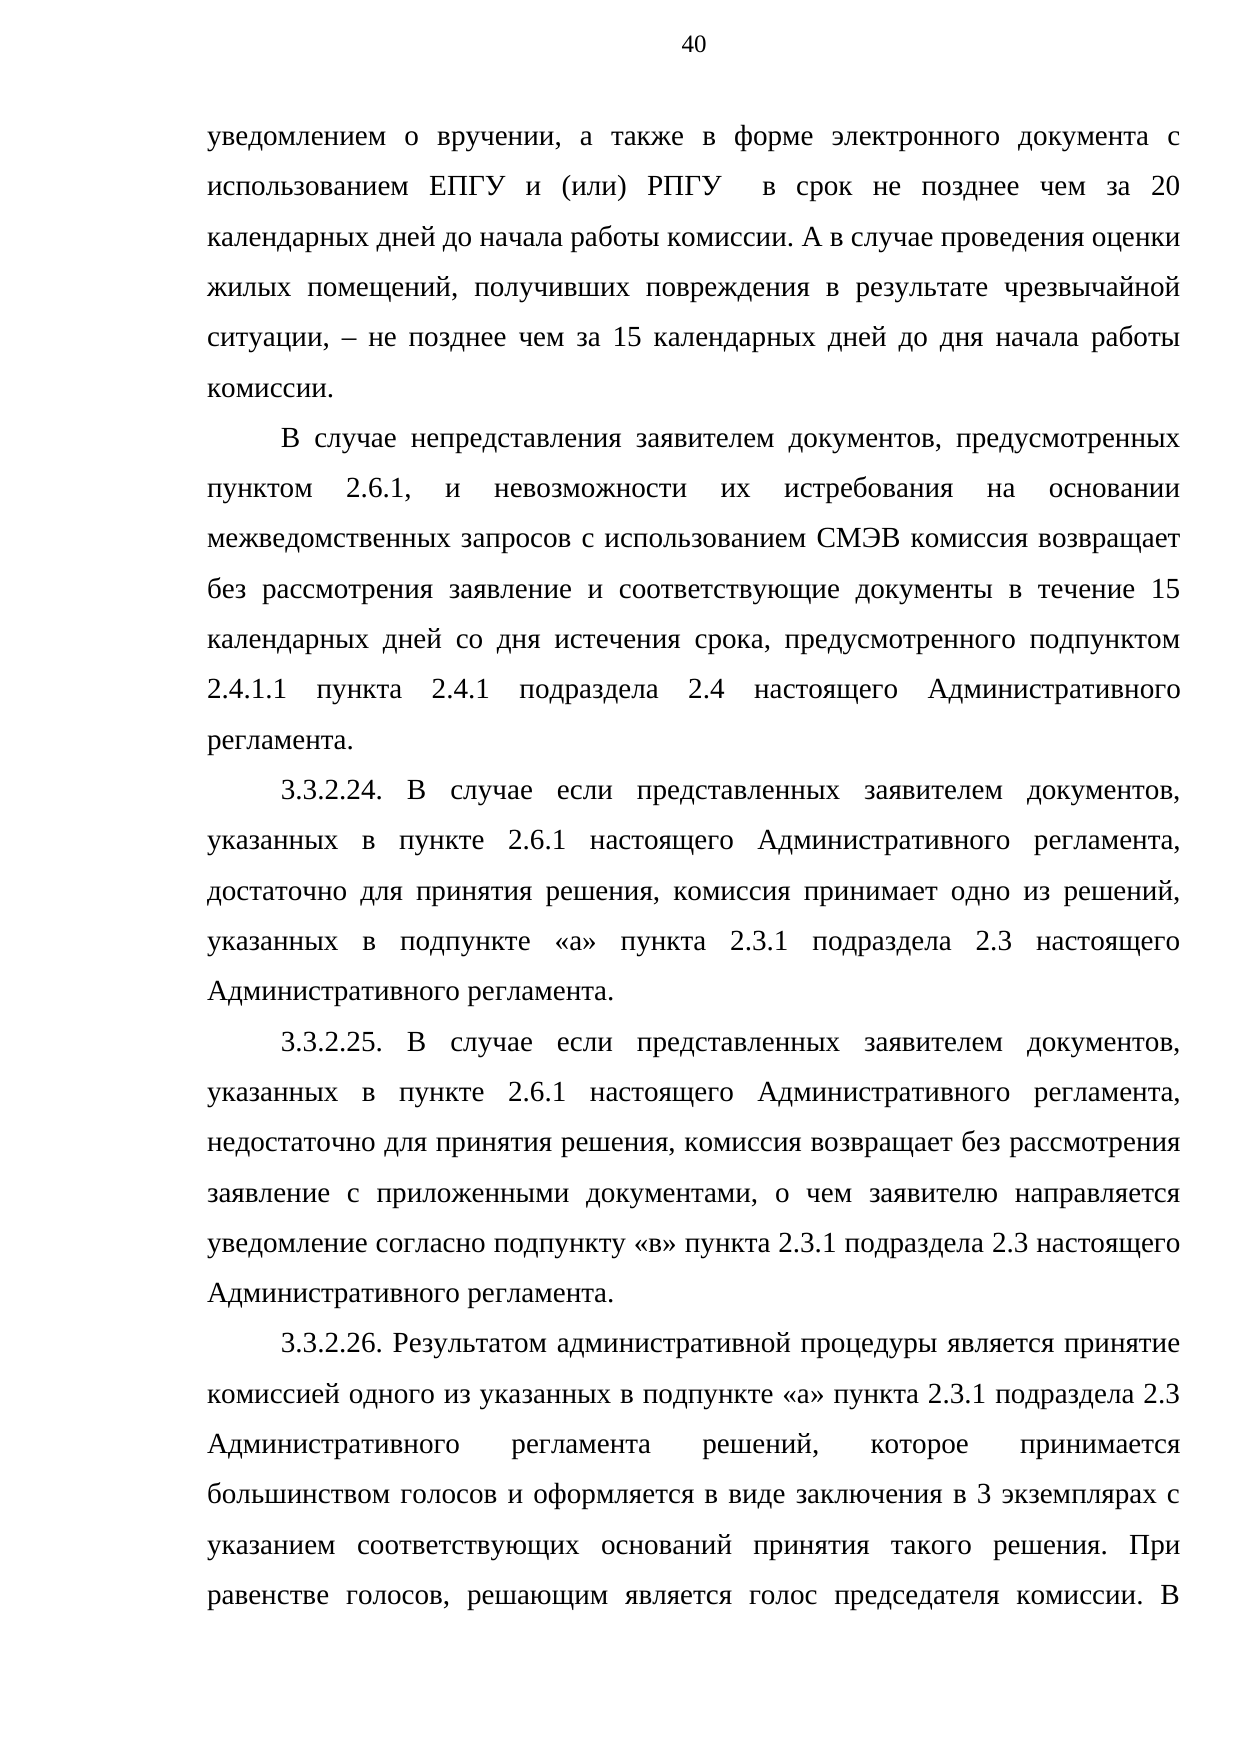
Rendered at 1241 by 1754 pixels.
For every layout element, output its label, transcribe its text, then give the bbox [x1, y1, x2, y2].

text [207, 1326, 1181, 1611]
text 3.3.2.24. В случае если представленных заявителем документов, указанных в пункте 2.6.1 настоящего Административного регламента, достаточно для принятия решения, комиссия принимает одно из решений, указанных в подпункте «а» пункта 2.3.1 подраздела 2.3 настоящего Административного регламента. [207, 772, 1181, 1007]
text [207, 118, 1181, 403]
text В случае непредставления заявителем документов, предусмотренных пунктом 2.6.1, и невозможности их истребования на основании межведомственных запросов с использованием СМЭВ комиссия возвращает без рассмотрения заявление и соответствующие документы в течение 15 календарных дней со дня истечения срока, предусмотренного подпунктом 2.4.1.1 пункта 2.4.1 подраздела 2.4 настоящего Административного регламента. [207, 420, 1181, 755]
text 3.3.2.25. В случае если представленных заявителем документов, указанных в пункте 2.6.1 настоящего Административного регламента, недостаточно для принятия решения, комиссия возвращает без рассмотрения заявление с приложенными документами, о чем заявителю направляется уведомление согласно подпункту «в» пункта 2.3.1 подраздела 2.3 настоящего Административного регламента. [207, 1024, 1181, 1309]
